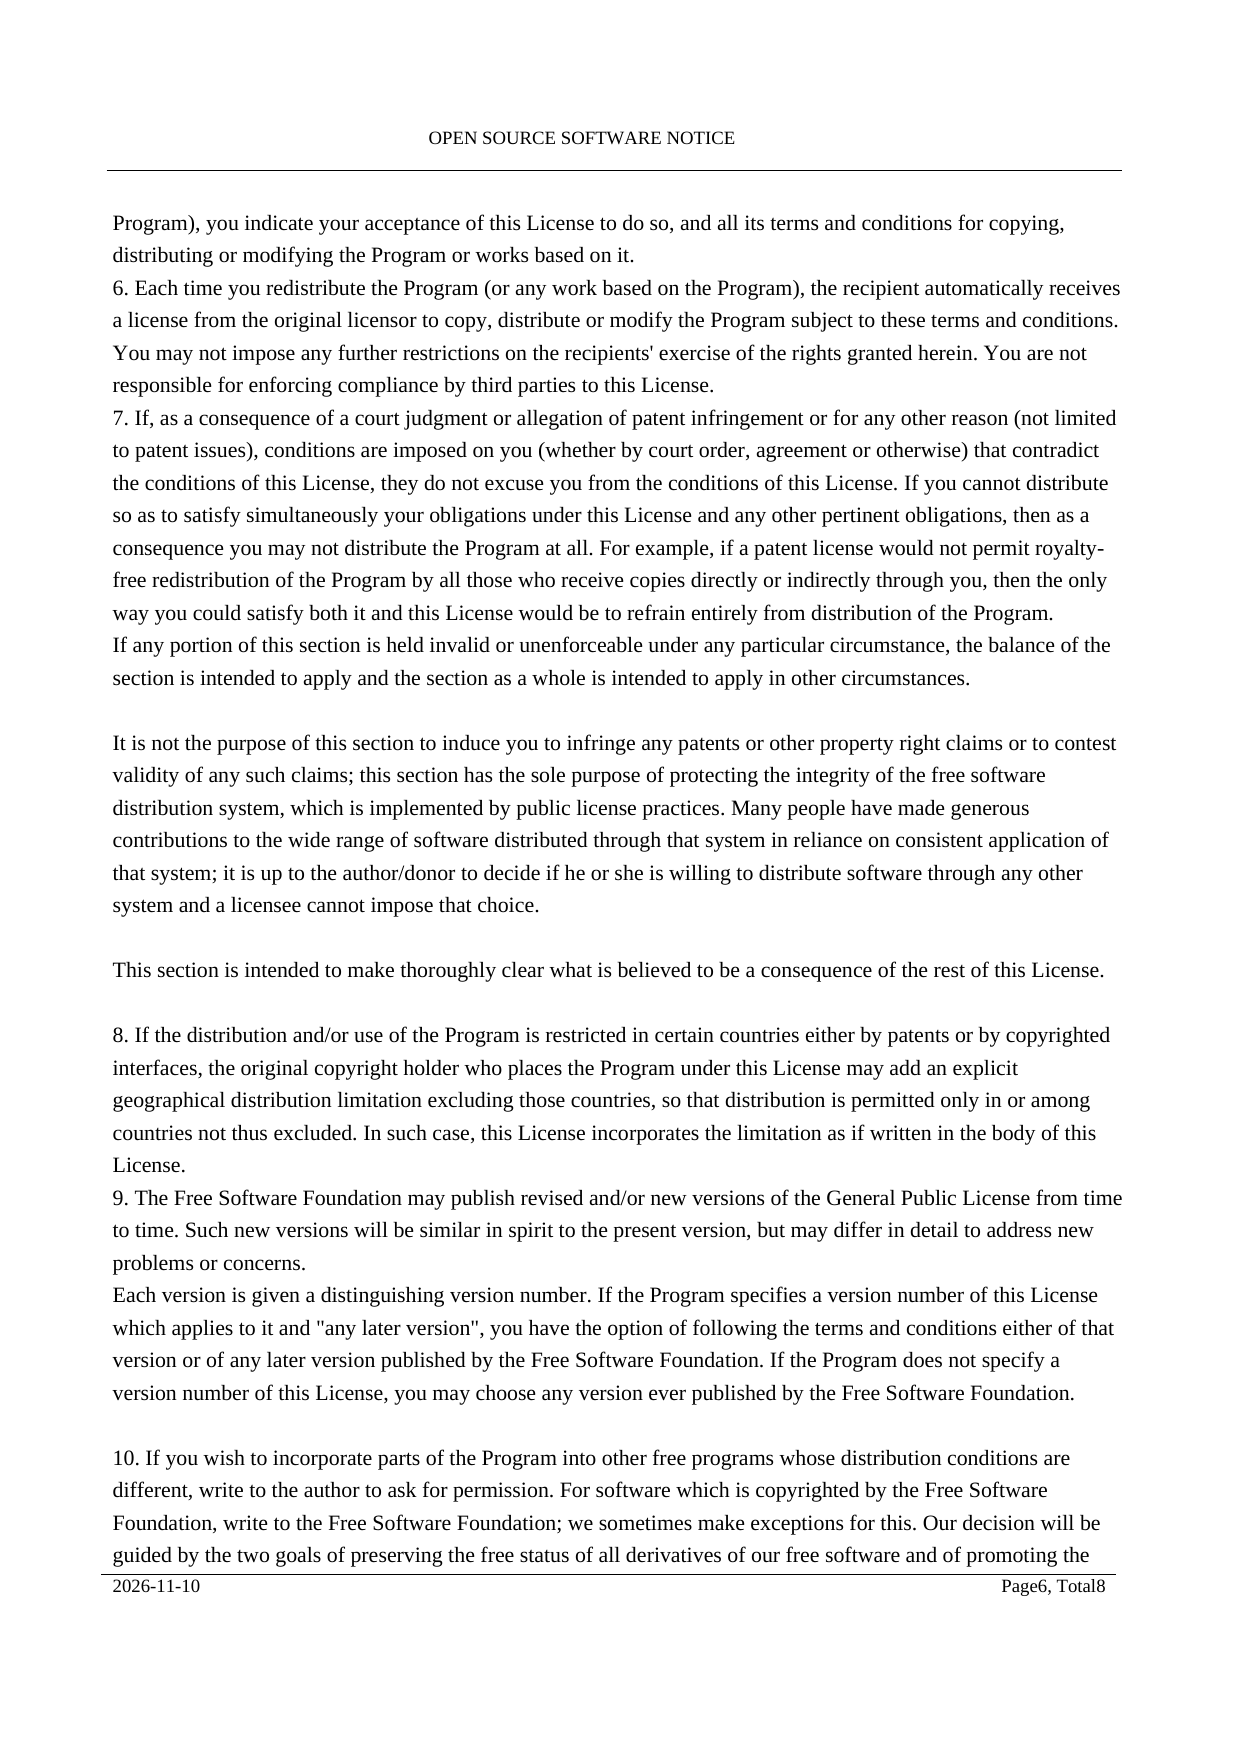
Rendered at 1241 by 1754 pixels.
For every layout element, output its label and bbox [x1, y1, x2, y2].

text [112, 206, 1128, 1571]
